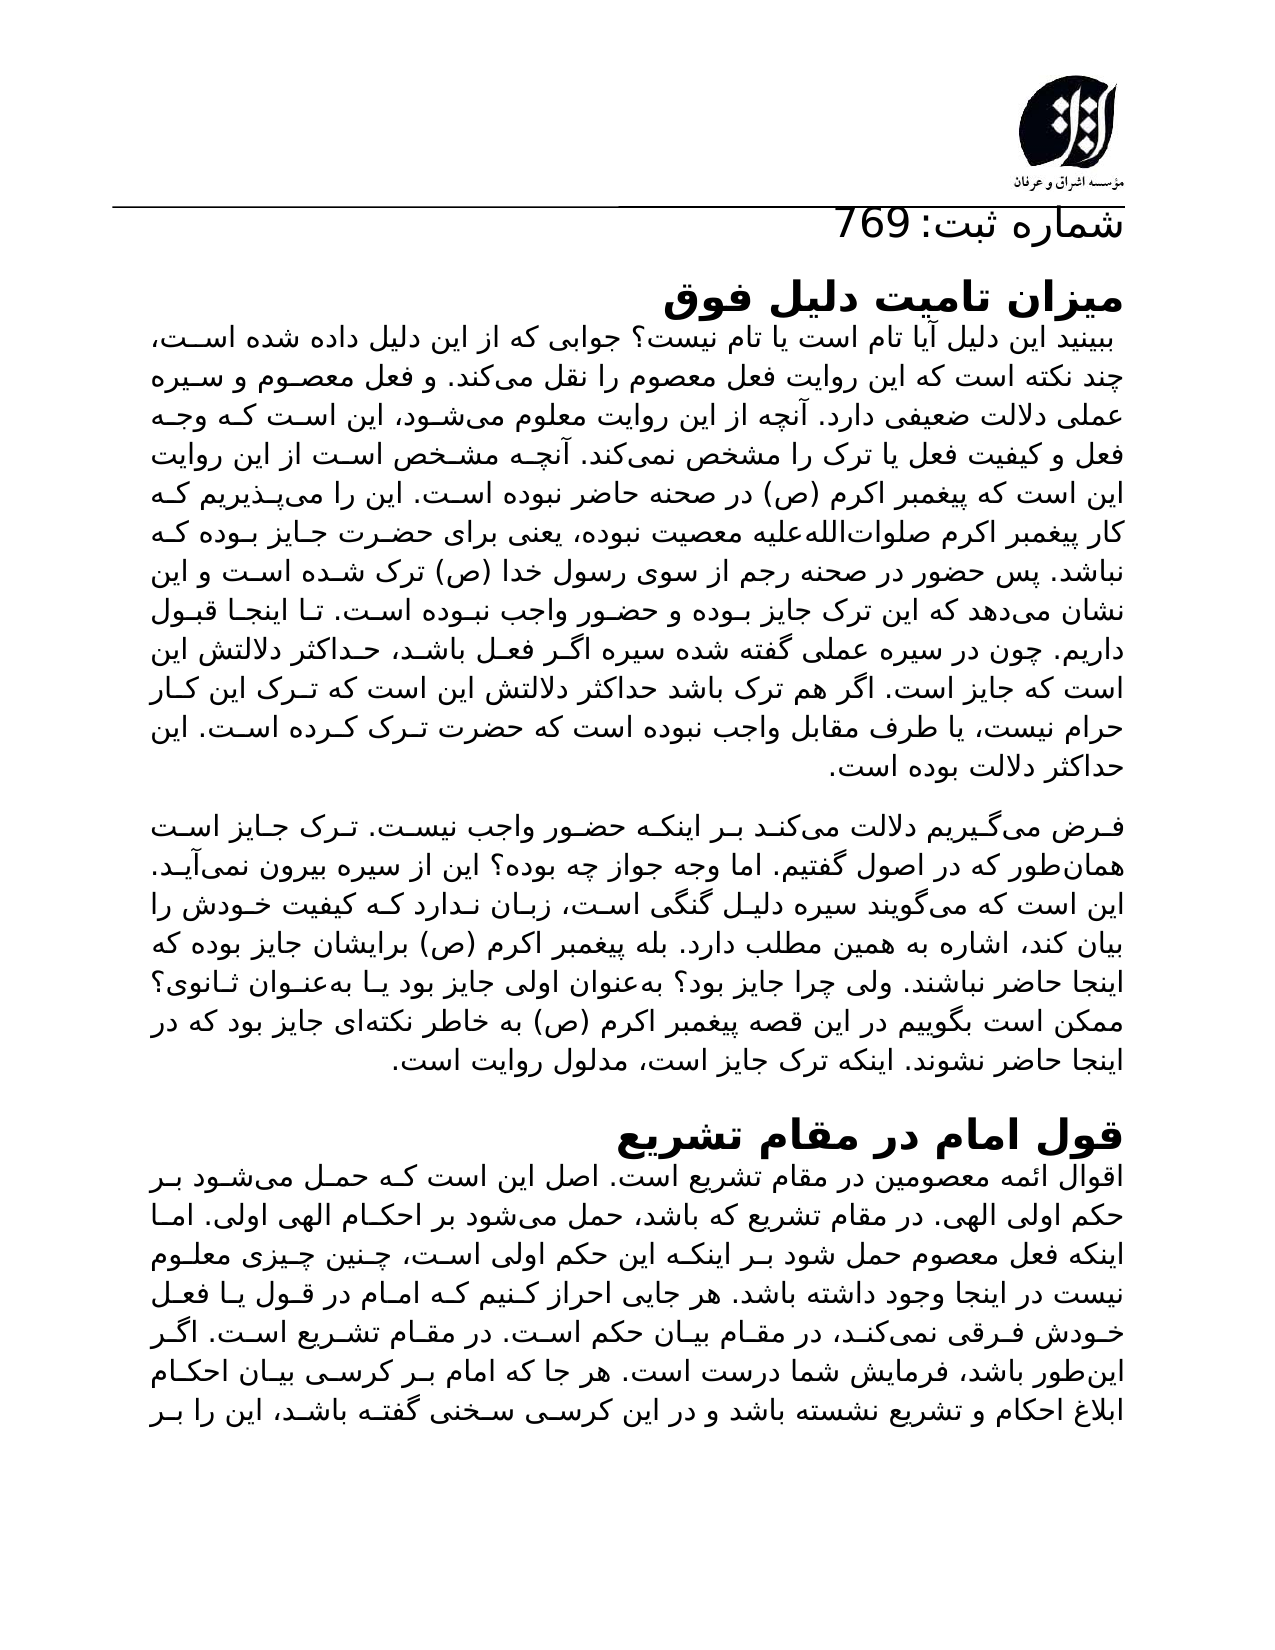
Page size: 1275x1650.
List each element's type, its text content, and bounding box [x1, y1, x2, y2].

text فرض می‌گیریم دلالت می‌کند بر اینکه حضور واجب نیست. ترک جایز است همان‌طور که در اصول گفتیم. اما وجه جواز چه بوده؟ این از سیره بیرون نمی‌آید. این است که می‌گویند سیره دلیل گنگی است، زبان ندارد که کیفیت خودش را بیان کند، اشاره به همین مطلب دارد. بله پیغمبر اکرم (ص) برایشان جایز بوده که اینجا حاضر نباشند. ولی چرا جایز بود؟ به‌عنوان اولی جایز بود یا به‌عنوان ثانوی؟ ممکن است بگوییم در این قصه پیغمبر اکرم (ص) به خاطر نکته‌ای جایز بود که در اینجا حاضر نشوند. اینکه ترک جایز است، مدلول روایت است. [150, 809, 1125, 1077]
picture [1010, 75, 1125, 192]
subtitle قول امام در مقام تشریع [150, 1111, 1125, 1159]
text ببینید این دلیل آیا تام است یا تام نیست؟ جوابی که از این دلیل داده شده است، چند نکته است که این روایت فعل معصوم را نقل می‌کند. و فعل معصوم و سیره عملی دلالت ضعیفی دارد. آنچه از این روایت معلوم می‌شود، این است که وجه فعل و کیفیت فعل یا ترک را مشخص نمی‌کند. آنچه مشخص است از این روایت این است که پیغمبر اکرم (ص) در صحنه حاضر نبوده است. این را می‌پذیریم که کار پیغمبر اکرم صلوات‌الله‌علیه معصیت نبوده، یعنی برای حضرت جایز بوده که نباشد. پس حضور در صحنه رجم از سوی رسول خدا (ص) ترک شده است و این نشان می‌دهد که این ترک جایز بوده و حضور واجب نبوده است. تا اینجا قبول داریم. چون در سیره عملی گفته شده سیره اگر فعل باشد، حداکثر دلالتش این است که جایز است. اگر هم ترک باشد حداکثر دلالتش این است که ترک این کار حرام نیست، یا طرف مقابل واجب نبوده است که حضرت ترک کرده است. این حداکثر دلالت بوده است. [150, 321, 1125, 783]
subtitle میزان تامیت دلیل فوق [150, 272, 1125, 321]
